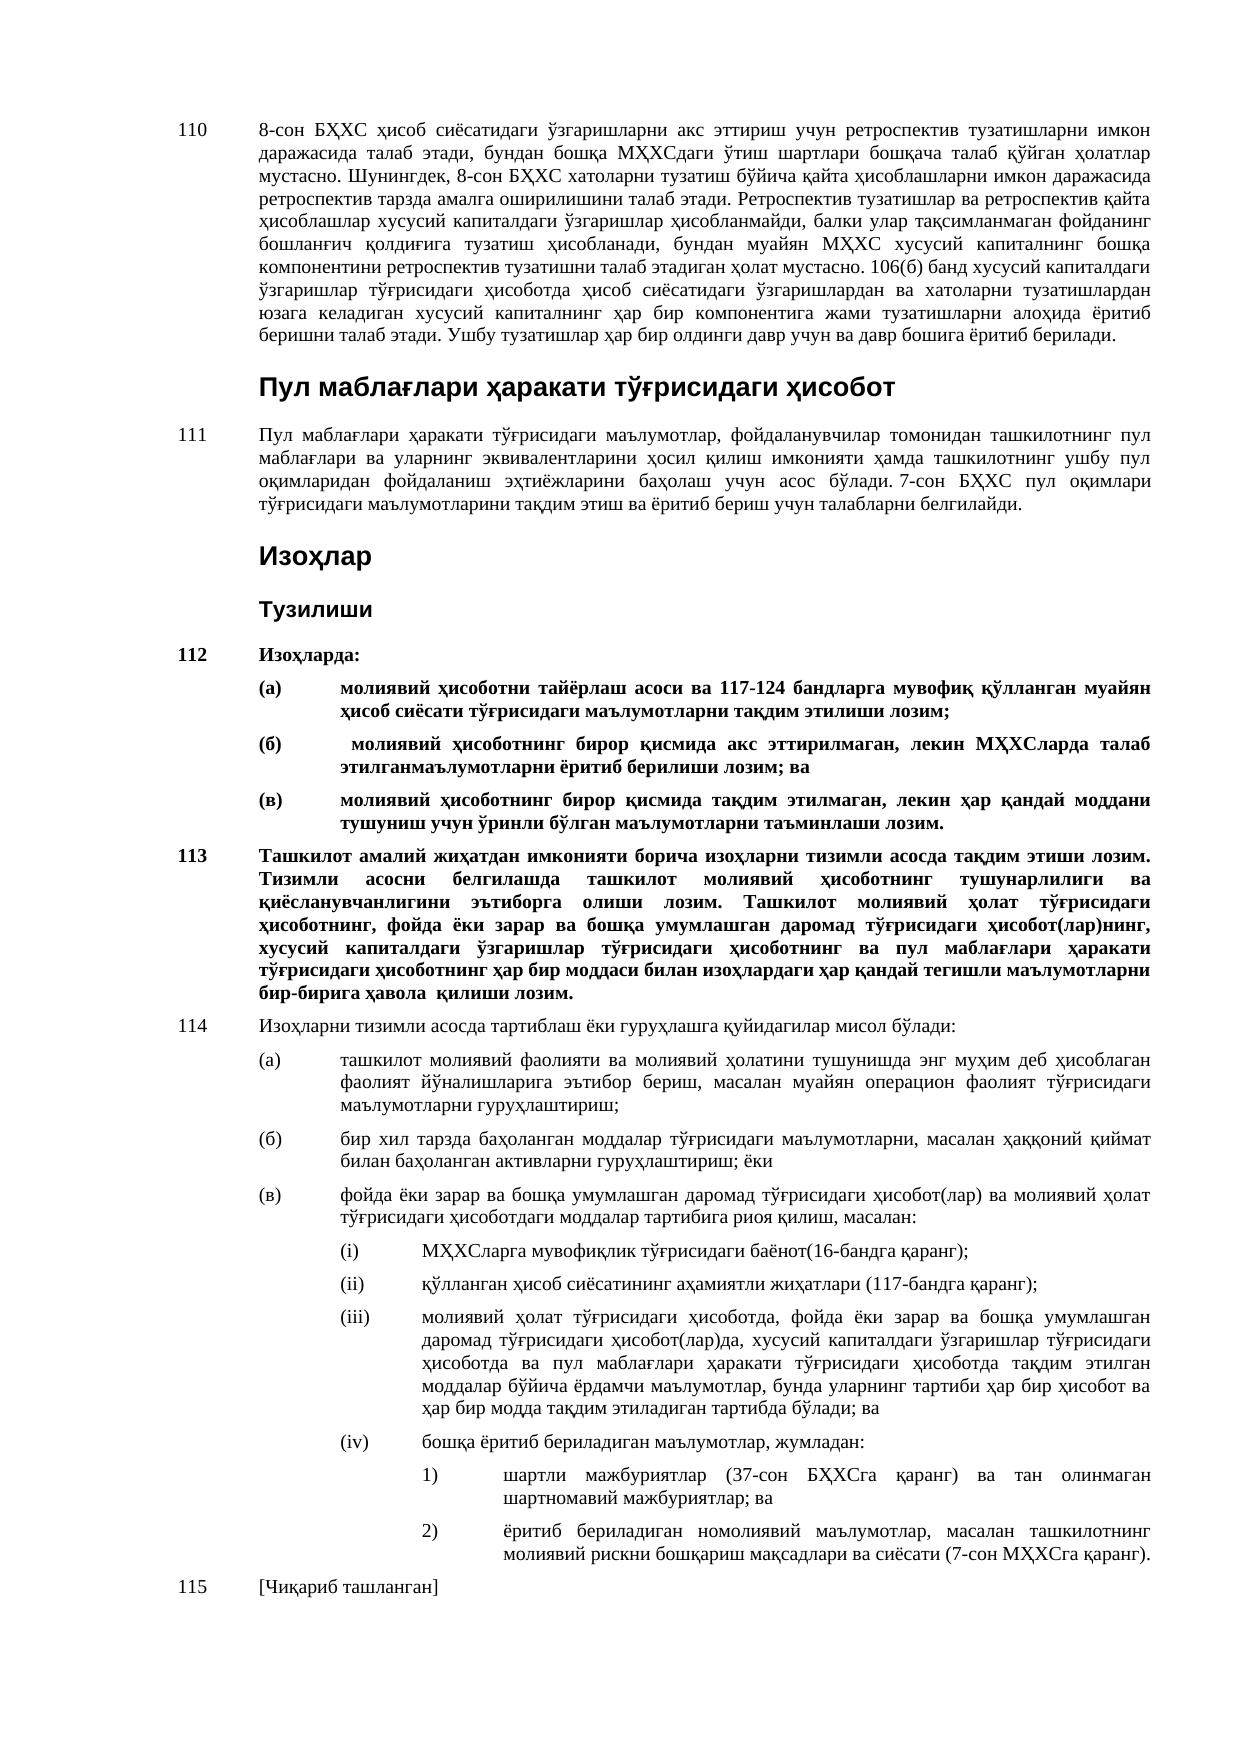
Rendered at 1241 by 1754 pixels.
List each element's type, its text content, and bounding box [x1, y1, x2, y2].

text (в) молиявий ҳисоботнинг бирор қисмида тақдим этилмаган, лекин ҳар қандай моддани тушуниш учун ўринли бўлган маълумотларни таъминлаши лозим. [259, 788, 1152, 834]
text 2) ёритиб бериладиган номолиявий маълумотлар, масалан ташкилотнинг молиявий рискни бошқариш мақсадлари ва сиёсати (7-сон МҲХСга қаранг). [422, 1519, 1152, 1564]
text (a) молиявий ҳисоботни тайёрлаш асоси ва 117-124 бандларга мувофиқ қўлланган муайян ҳисоб сиёсати тўғрисидаги маълумотларни тақдим этилиши лозим; [259, 676, 1152, 722]
text (i) МҲХСларга мувофиқлик тўғрисидаги баёнот(16-бандга қаранг); [340, 1239, 1152, 1261]
text 1) шартли мажбуриятлар (37-сон БҲХСга қаранг) ва тан олинмаган шартномавий мажбуриятлар; ва [422, 1463, 1152, 1508]
text 112 Изоҳларда: [177, 643, 1152, 666]
text (ii) қўлланган ҳисоб сиёсатининг аҳамиятли жиҳатлари (117-бандга қаранг); [340, 1272, 1152, 1295]
text (б) бир хил тарзда баҳоланган моддалар тўғрисидаги маълумотларни, масалан ҳаққоний қиймат билан баҳоланган активларни гуруҳлаштириш; ёки [259, 1127, 1152, 1172]
text Тузилиши [259, 596, 1152, 622]
text (б) молиявий ҳисоботнинг бирор қисмида акс эттирилмаган, лекин МҲХСларда талаб этилганмаълумотларни ёритиб берилиши лозим; ва [259, 732, 1152, 778]
text Пул маблағлари ҳаракати тўғрисидаги ҳисобот [259, 371, 1152, 402]
text 113 Ташкилот амалий жиҳатдан имконияти борича изоҳларни тизимли асосда тақдим этиши лозим. Тизимли асосни белгилашда ташкилот молиявий ҳисоботнинг тушунарлилиги ва қиёсланувчанлигини эътиборга олиши лозим. Ташкилот молиявий ҳолат тўғрисидаги ҳисоботнинг, фойда ёки зарар ва бошқа умумлашган даромад тўғрисидаги ҳисобот(лар)нинг, хусусий капиталдаги ўзгаришлар тўғрисидаги ҳисоботнинг ва пул маблағлари ҳаракати тўғрисидаги ҳисоботнинг ҳар бир моддаси билан изоҳлардаги ҳар қандай тегишли маълумотларни бир-бирига ҳавола қилиши лозим. [177, 844, 1152, 1004]
text Изоҳлар [259, 539, 1152, 571]
text (в) фойда ёки зарар ва бошқа умумлашган даромад тўғрисидаги ҳисобот(лар) ва молиявий ҳолат тўғрисидаги ҳисоботдаги моддалар тартибига риоя қилиш, масалан: [259, 1183, 1152, 1228]
text 114 Изоҳларни тизимли асосда тартиблаш ёки гуруҳлашга қуйидагилар мисол бўлади: [177, 1014, 1152, 1037]
text (iv) бошқа ёритиб бериладиган маълумотлар, жумладан: [340, 1429, 1152, 1452]
text 111 Пул маблағлари ҳаракати тўғрисидаги маълумотлар, фойдаланувчилар томонидан ташкилотнинг пул маблағлари ва уларнинг эквивалентларини ҳосил қилиш имконияти ҳамда ташкилотнинг ушбу пул оқимларидан фойдаланиш эҳтиёжларини баҳолаш учун асос бўлади. 7-сон БҲХС пул оқимлари тўғрисидаги маълумотларини тақдим этиш ва ёритиб бериш учун талабларни белгилайди. [177, 423, 1152, 514]
text (iii) молиявий ҳолат тўғрисидаги ҳисоботда, фойда ёки зарар ва бошқа умумлашган даромад тўғрисидаги ҳисобот(лар)да, хусусий капиталдаги ўзгаришлар тўғрисидаги ҳисоботда ва пул маблағлари ҳаракати тўғрисидаги ҳисоботда тақдим этилган моддалар бўйича ёрдамчи маълумотлар, бунда уларнинг тартиби ҳар бир ҳисобот ва ҳар бир модда тақдим этиладиган тартибда бўлади; ва [340, 1305, 1152, 1419]
text (а) ташкилот молиявий фаолияти ва молиявий ҳолатини тушунишда энг муҳим деб ҳисоблаган фаолият йўналишларига эътибор бериш, масалан муайян операцион фаолият тўғрисидаги маълумотларни гуруҳлаштириш; [259, 1048, 1152, 1116]
text 110 8-сон БҲХС ҳисоб сиёсатидаги ўзгаришларни акс эттириш учун ретроспектив тузатишларни имкон даражасида талаб этади, бундан бошқа МҲХСдаги ўтиш шартлари бошқача талаб қўйган ҳолатлар мустасно. Шунингдек, 8-сон БҲХС хатоларни тузатиш бўйича қайта ҳисоблашларни имкон даражасида ретроспектив тарзда амалга оширилишини талаб этади. Ретроспектив тузатишлар ва ретроспектив қайта ҳисоблашлар хусусий капиталдаги ўзгаришлар ҳисобланмайди, балки улар тақсимланмаган фойданинг бошланғич қолдиғига тузатиш ҳисобланади, бундан муайян МҲХС хусусий капиталнинг бошқа компонентини ретроспектив тузатишни талаб этадиган ҳолат мустасно. 106(б) банд хусусий капиталдаги ўзгаришлар тўғрисидаги ҳисоботда ҳисоб сиёсатидаги ўзгаришлардан ва хатоларни тузатишлардан юзага келадиган хусусий капиталнинг ҳар бир компонентига жами тузатишларни алоҳида ёритиб беришни талаб этади. Ушбу тузатишлар ҳар бир олдинги давр учун ва давр бошига ёритиб берилади. [177, 118, 1152, 346]
text 115 [Чиқариб ташланган] [177, 1575, 1152, 1598]
